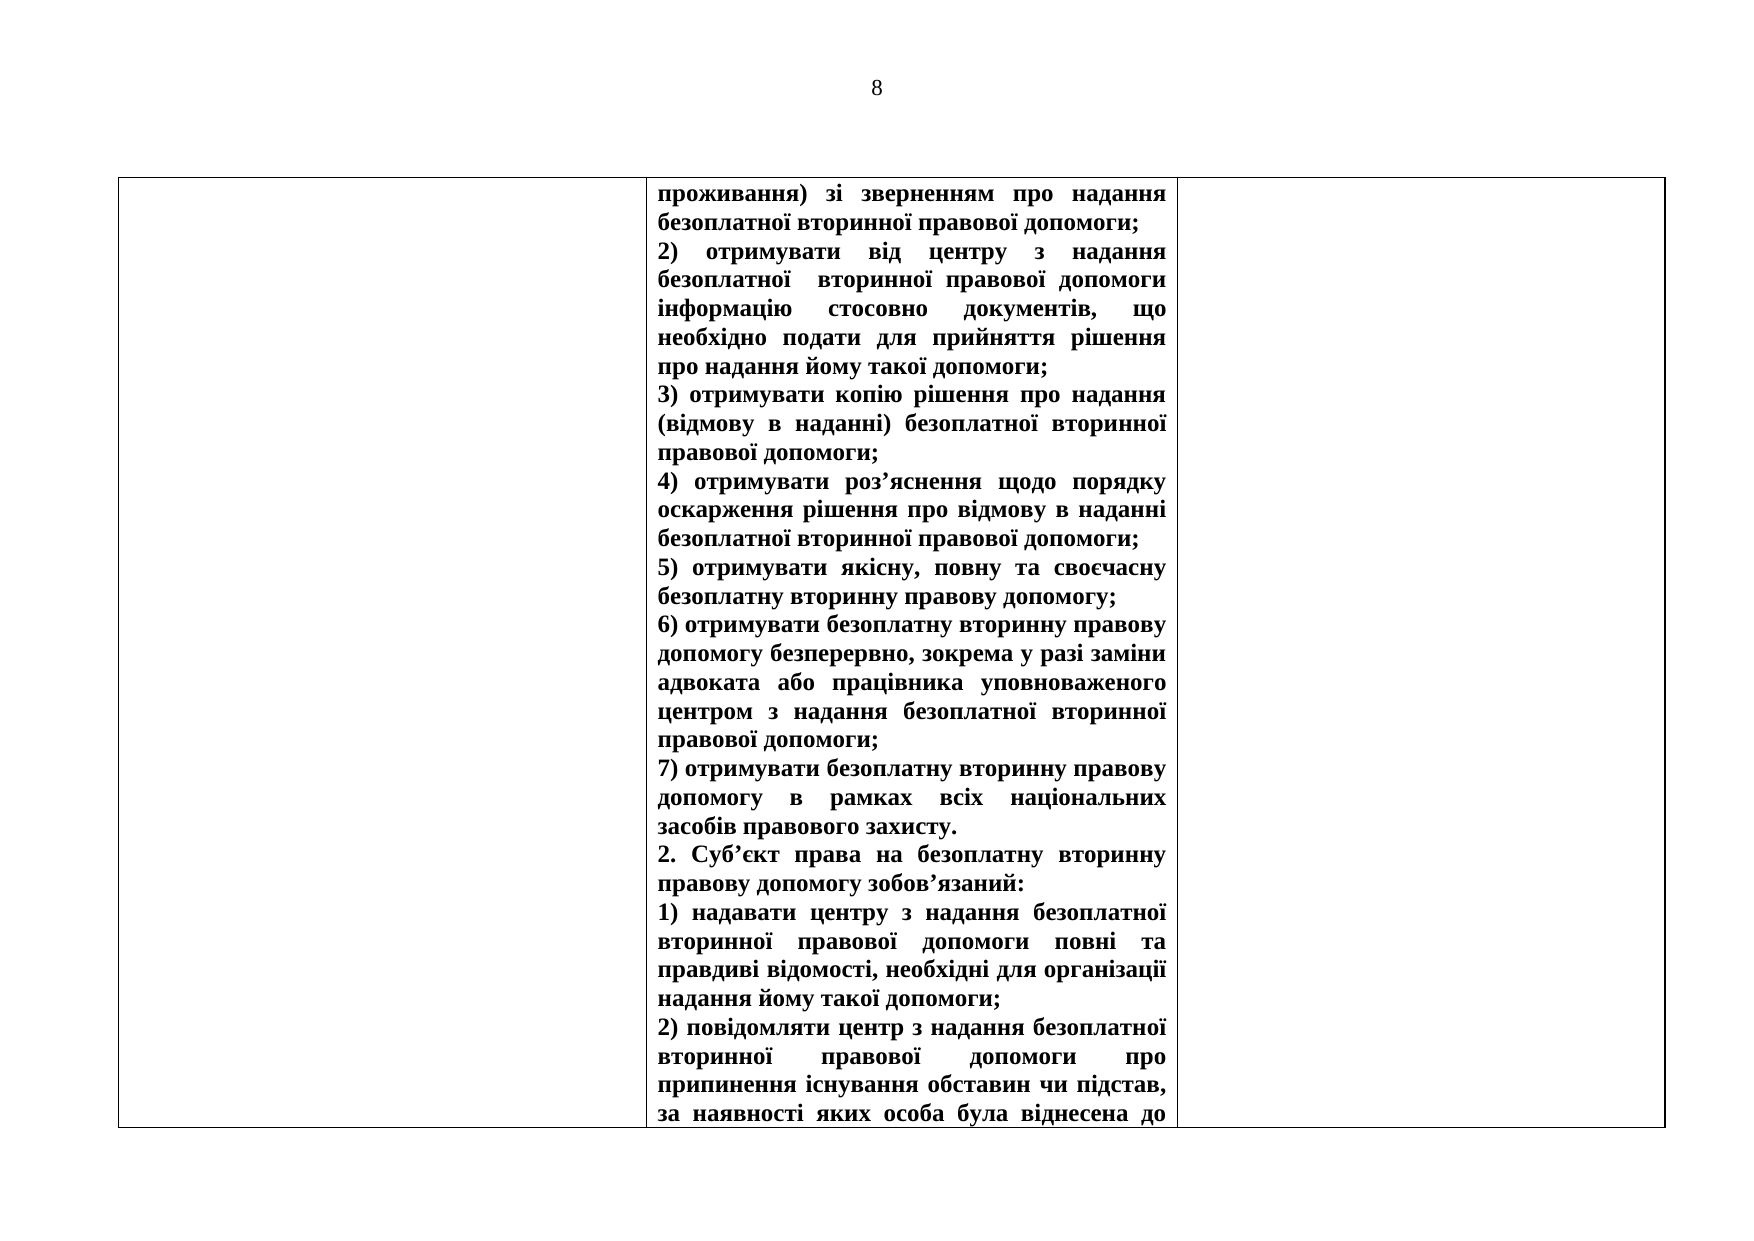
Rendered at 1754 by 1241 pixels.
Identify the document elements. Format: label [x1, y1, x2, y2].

table_cell [647, 178, 1177, 1127]
table_cell [1178, 178, 1664, 1127]
table_cell [119, 178, 646, 1127]
